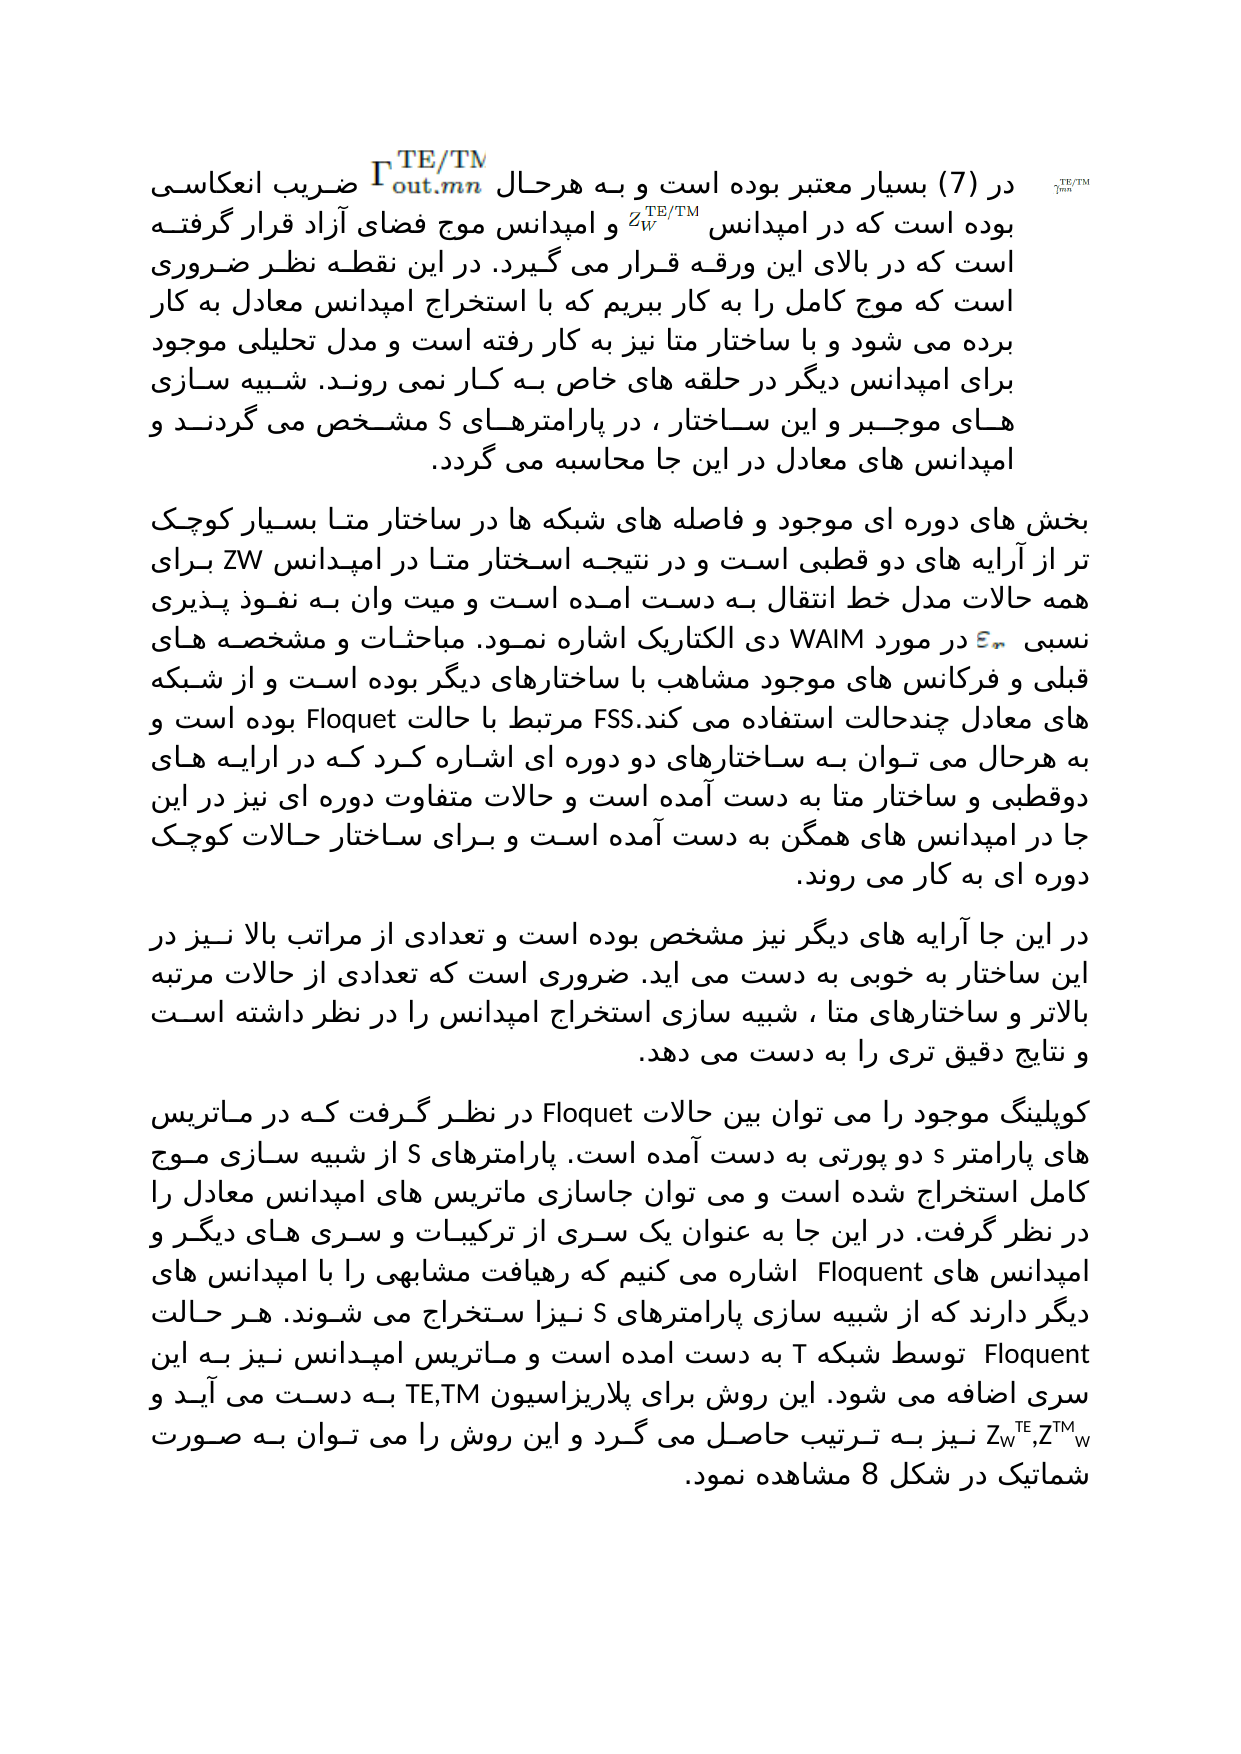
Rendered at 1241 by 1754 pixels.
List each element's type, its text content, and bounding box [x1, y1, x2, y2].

text کوپلینگ موجود را می توان بین حالات Floquet در نظر گرفت که در ماتریس های پارامتر s دو پورتی به دست آمده است. پارامترهای S از شبیه سازی موج کامل استخراج شده است و می توان جاسازی ماتریس های امپدانس معادل را در نظر گرفت. در این جا به عنوان یک سری از ترکیبات و سری های دیگر و امپدانس های Floquent اشاره می کنیم که رهیافت مشابهی را با امپدانس های دیگر دارند که از شبیه سازی پارامترهای S نیزا ستخراج می شوند. هر حالت Floquent توسط شبکه T به دست امده است و ماتریس امپدانس نیز به این سری اضافه می شود. این روش برای پلاریزاسیون TE,TM به دست می آید و ZWTE,ZTMW نیز به ترتیب حاصل می گرد و این روش را می توان به صورت شماتیک در شکل 8 مشاهده نمود. [150, 1094, 1090, 1491]
text بخش های دوره ای موجود و فاصله های شبکه ها در ساختار متا بسیار کوچک تر از آرایه های دو قطبی است و در نتیجه اسختار متا در امپدانس ZW برای همه حالات مدل خط انتقال به دست امده است و میت وان به نفوذ پذیری نسبی در مورد WAIM دی الکتاریک اشاره نمود. مباحثات و مشخصه های قبلی و فرکانس های موجود مشاهب با ساختارهای دیگر بوده است و از شبکه های معادل چندحالت استفاده می کند.FSS مرتبط با حالت Floquet بوده است و به هرحال می توان به ساختارهای دو دوره ای اشاره کرد که در ارایه های دوقطبی و ساختار متا به دست آمده است و حالات متفاوت دوره ای نیز در این جا در امپدانس های همگن به دست آمده است و برای ساختار حالات کوچک دوره ای به کار می روند. [150, 502, 1090, 892]
list در (7) بسیار معتبر بوده است و به هرحال ضریب انعکاسی بوده است که در امپدانس و امپدانس موج فضای آزاد قرار گرفته است که در بالای این ورقه قرار می گیرد. در این نقطه نظر ضروری است که موج کامل را به کار ببریم که با استخراج امپدانس معادل به کار برده می شود و با ساختار متا نیز به کار رفته است و مدل تحلیلی موجود برای امپدانس دیگر در حلقه های خاص به کار نمی روند. شبیه سازی های موجبر و این ساختار ، در پارامترهای S مشخص می گردند و امپدانس های معادل در این جا محاسبه می گردد. [150, 150, 1053, 476]
text در این جا آرایه های دیگر نیز مشخص بوده است و تعدادی از مراتب بالا نیز در این ساختار به خوبی به دست می اید. ضروری است که تعدادی از حالات مرتبه بالاتر و ساختارهای متا ، شبیه سازی استخراج امپدانس را در نظر داشته است و نتایج دقیق تری را به دست می دهد. [150, 917, 1090, 1068]
